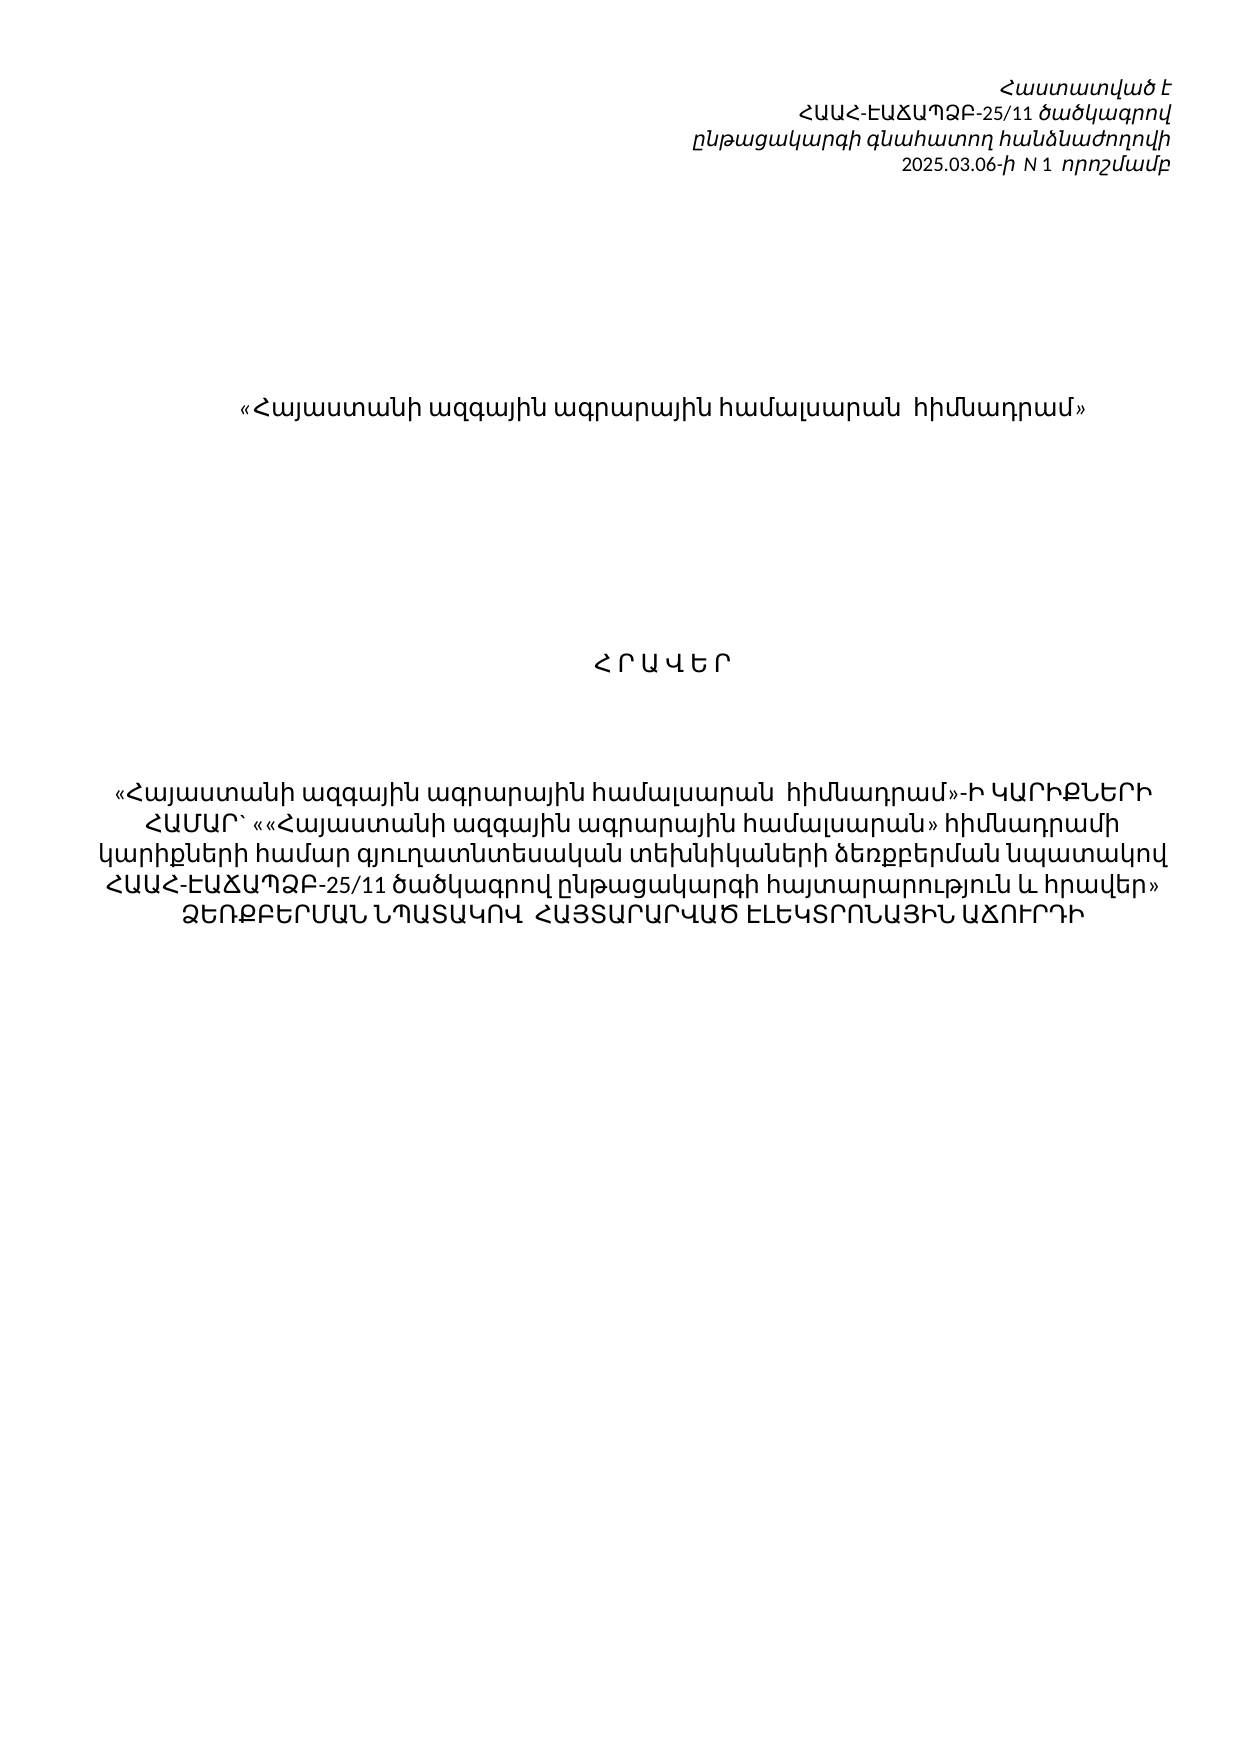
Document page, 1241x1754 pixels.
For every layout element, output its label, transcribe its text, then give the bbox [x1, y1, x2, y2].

text «Հայաստանի ազգային ագրարային համալսարան հիմնադրամ »-Ի ԿԱՐԻՔՆԵՐԻ ՀԱՄԱՐ` ««Հայաստանի ազգային ագրարային համալսարան» հիմնադրամի կարիքների համար գյուղատնտեսական տեխնիկաների ձեռքբերման նպատակով ՀԱԱՀ-ԷԱՃԱՊՁԲ-25/11 ծածկագրով ընթացակարգի հայտարարություն և հրավեր» ՁԵՌՔԲԵՐՄԱՆ ՆՊԱՏԱԿՈՎ ՀԱՅՏԱՐԱՐՎԱԾ ԷԼԵԿՏՐՈՆԱՅԻՆ ԱՃՈՒՐԴԻ [94, 777, 1172, 930]
text ընթացակարգի գնահատող հանձնաժողովի [94, 126, 1171, 151]
text Հաստատված է [94, 75, 1171, 100]
text 2025.03.06 -ի N 1 որոշմամբ [94, 151, 1171, 177]
text ՀԱԱՀ-ԷԱՃԱՊՁԲ-25/11 ծածկագրով [94, 100, 1171, 126]
text Հ Ր Ա Վ Ե Ր [94, 648, 1172, 679]
text « Հայաստանի ազգային ագրարային համալսարան հիմնադրամ » [94, 392, 1172, 422]
